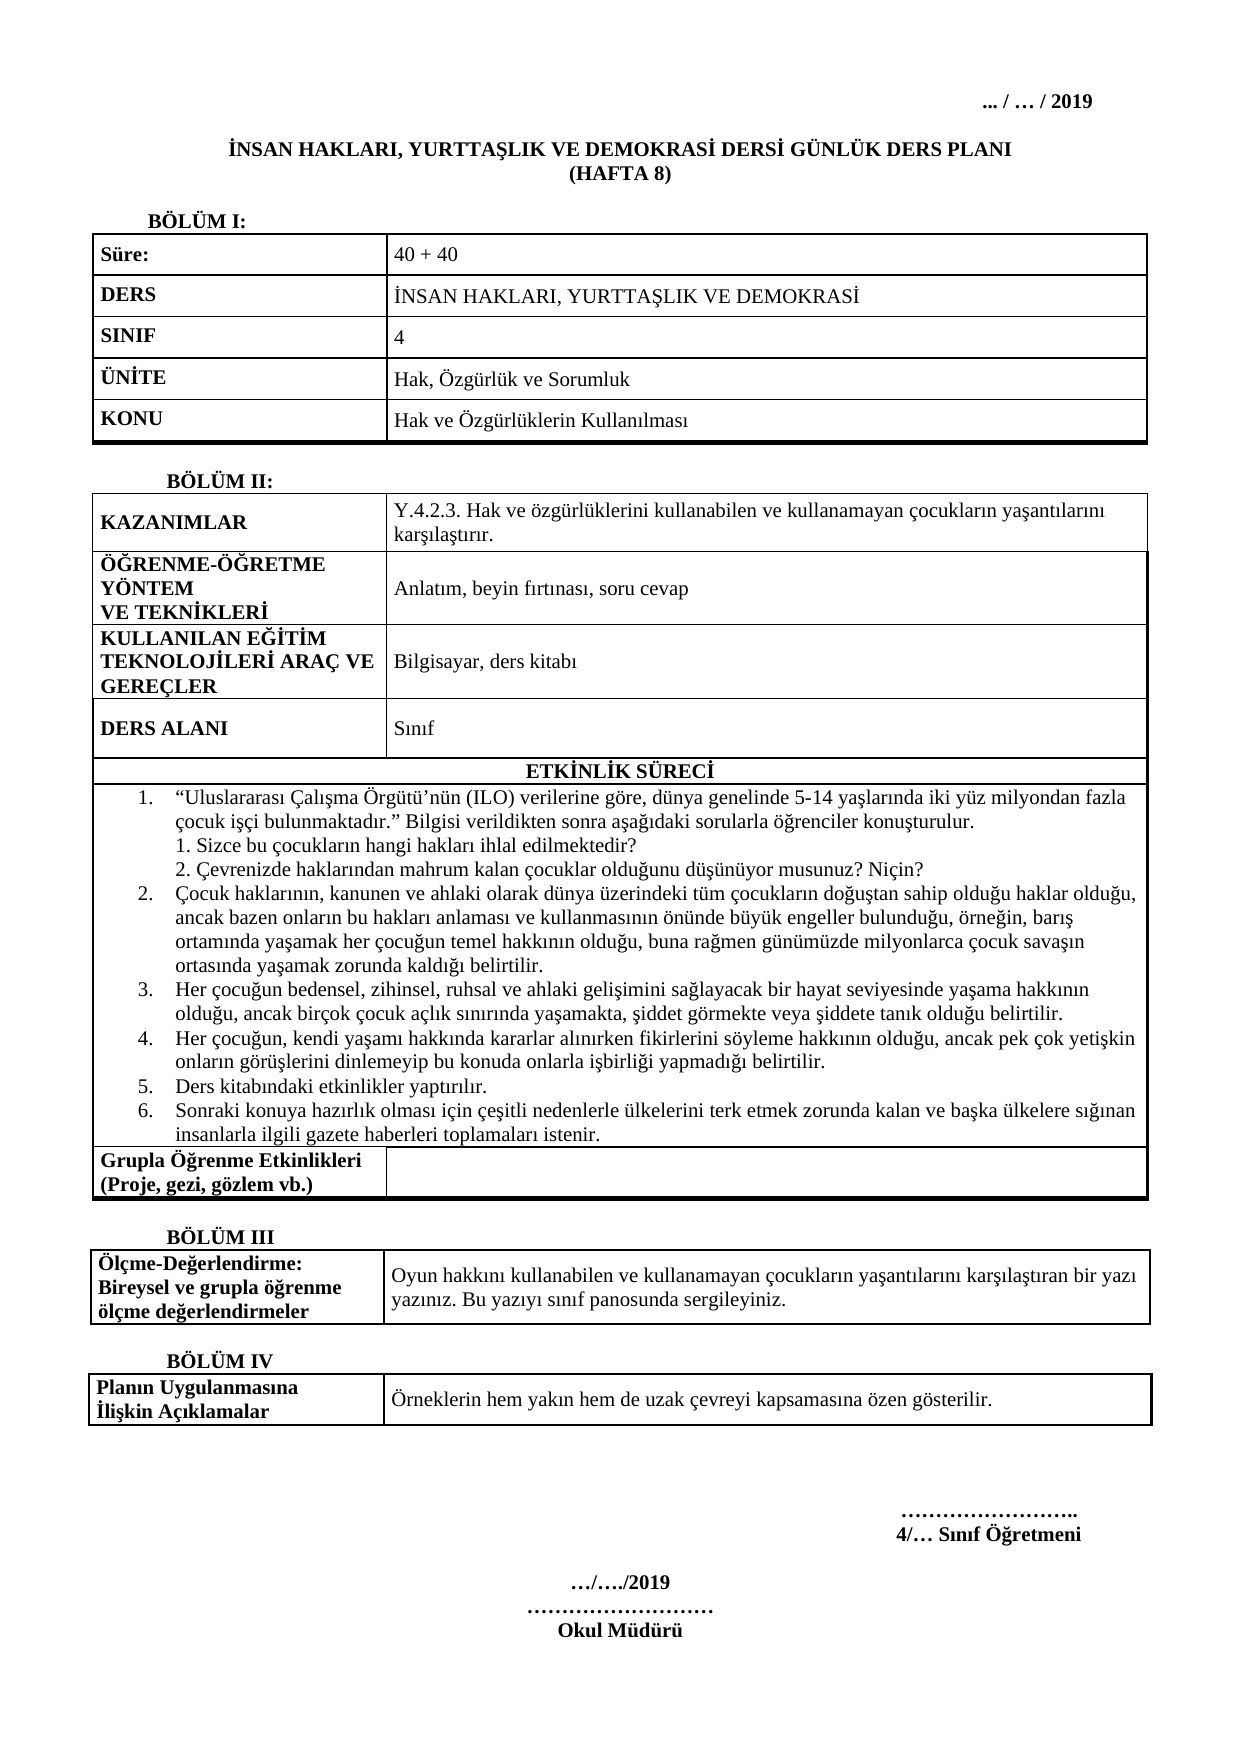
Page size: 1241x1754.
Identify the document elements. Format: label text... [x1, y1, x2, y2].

table_cell DERS ALANI [94, 699, 386, 757]
table_header 40 + 40 [388, 235, 1146, 274]
table_cell Anlatım, beyin fırtınası, soru cevap [387, 552, 1146, 624]
table_cell Hak, Özgürlük ve Sorumluk [388, 359, 1146, 398]
table_cell SINIF [94, 317, 386, 357]
table_cell KONU [94, 400, 386, 440]
text ……………………… [148, 1594, 1092, 1618]
text BÖLÜM I: [148, 209, 1092, 233]
table_cell ÖĞRENME-ÖĞRETME YÖNTEM VE TEKNİKLERİ [93, 552, 386, 624]
table_cell [387, 1148, 1146, 1196]
table_cell DERS [94, 276, 386, 316]
table_header Planın Uygulanmasına İlişkin Açıklamalar [90, 1375, 383, 1423]
table_cell KULLANILAN EĞİTİM TEKNOLOJİLERİ ARAÇ VE GEREÇLER [93, 625, 386, 698]
table_header Örneklerin hem yakın hem de uzak çevreyi kapsamasına özen gösterilir. [385, 1375, 1150, 1423]
text ... / … / 2019 [148, 89, 1092, 113]
table_cell Grupla Öğrenme Etkinlikleri (Proje, gezi, gözlem vb.) [94, 1147, 386, 1196]
table_header Oyun hakkını kullanabilen ve kullanamayan çocukların yaşantılarını karşılaştıran bir yazı yazınız. Bu yazıyı sınıf panosunda sergileyiniz. [385, 1251, 1149, 1323]
subtitle BÖLÜM IV [148, 1349, 1092, 1373]
table_header Ölçme-Değerlendirme: Bireysel ve grupla öğrenme ölçme değerlendirmeler [92, 1251, 383, 1323]
table_header Y.4.2.3. Hak ve özgürlüklerini kullanabilen ve kullanamayan çocukların yaşantılarını karşılaştırır. [387, 494, 1147, 551]
table_cell 4 [388, 317, 1146, 357]
table_header Süre: [94, 235, 386, 274]
text İNSAN HAKLARI, YURTTAŞLIK VE DEMOKRASİ DERSİ GÜNLÜK DERS PLANI [148, 137, 1092, 161]
table_cell ETKİNLİK SÜRECİ [94, 759, 1146, 783]
table_cell Sınıf [387, 699, 1146, 757]
text …………………….. [811, 1498, 1092, 1522]
subtitle BÖLÜM III [148, 1225, 1092, 1249]
text 4/… Sınıf Öğretmeni [811, 1522, 1092, 1546]
table_cell İNSAN HAKLARI, YURTTAŞLIK VE DEMOKRASİ [388, 276, 1146, 316]
text BÖLÜM II: [148, 468, 1092, 493]
table_cell Hak ve Özgürlüklerin Kullanılması [388, 400, 1146, 440]
table_header KAZANIMLAR [93, 494, 386, 551]
table_cell Bilgisayar, ders kitabı [387, 625, 1146, 698]
text Okul Müdürü [148, 1618, 1092, 1642]
table_cell ÜNİTE [94, 359, 386, 398]
text (HAFTA 8) [148, 161, 1092, 185]
table_cell “Uluslararası Çalışma Örgütü’nün (ILO) verilerine göre, dünya genelinde 5-14 yaşlarında iki yüz milyondan fazla çocuk işçi bulunmaktadır.” Bilgisi verildikten sonra aşağıdaki sorularla öğrenciler konuşturulur. 1. Sizce bu çocukların hangi hakları ihlal edilmektedir? 2. Çevrenizde haklarından mahrum kalan çocuklar olduğunu düşünüyor musunuz? Niçin? Çocuk haklarının, kanunen ve ahlaki olarak dünya üzerindeki tüm çocukların doğuştan sahip olduğu haklar olduğu, ancak bazen onların bu hakları anlaması ve kullanmasının önünde büyük engeller bulunduğu, örneğin, barış ortamında yaşamak her çocuğun temel hakkının olduğu, buna rağmen günümüzde milyonlarca çocuk savaşın ortasında yaşamak zorunda kaldığı belirtilir. Her çocuğun bedensel, zihinsel, ruhsal ve ahlaki gelişimini sağlayacak bir hayat seviyesinde yaşama hakkının olduğu, ancak birçok çocuk açlık sınırında yaşamakta, şiddet görmekte veya şiddete tanık olduğu belirtilir. Her çocuğun, kendi yaşamı hakkında kararlar alınırken fikirlerini söyleme hakkının olduğu, ancak pek çok yetişkin onların görüşlerini dinlemeyip bu konuda onlarla işbirliği yapmadığı belirtilir. Ders kitabındaki etkinlikler yaptırılır. Sonraki konuya hazırlık olması için çeşitli nedenlerle ülkelerini terk etmek zorunda kalan ve başka ülkelere sığınan insanlarla ilgili gazete haberleri toplamaları istenir. [94, 785, 1146, 1146]
text …/…./2019 [148, 1570, 1092, 1594]
